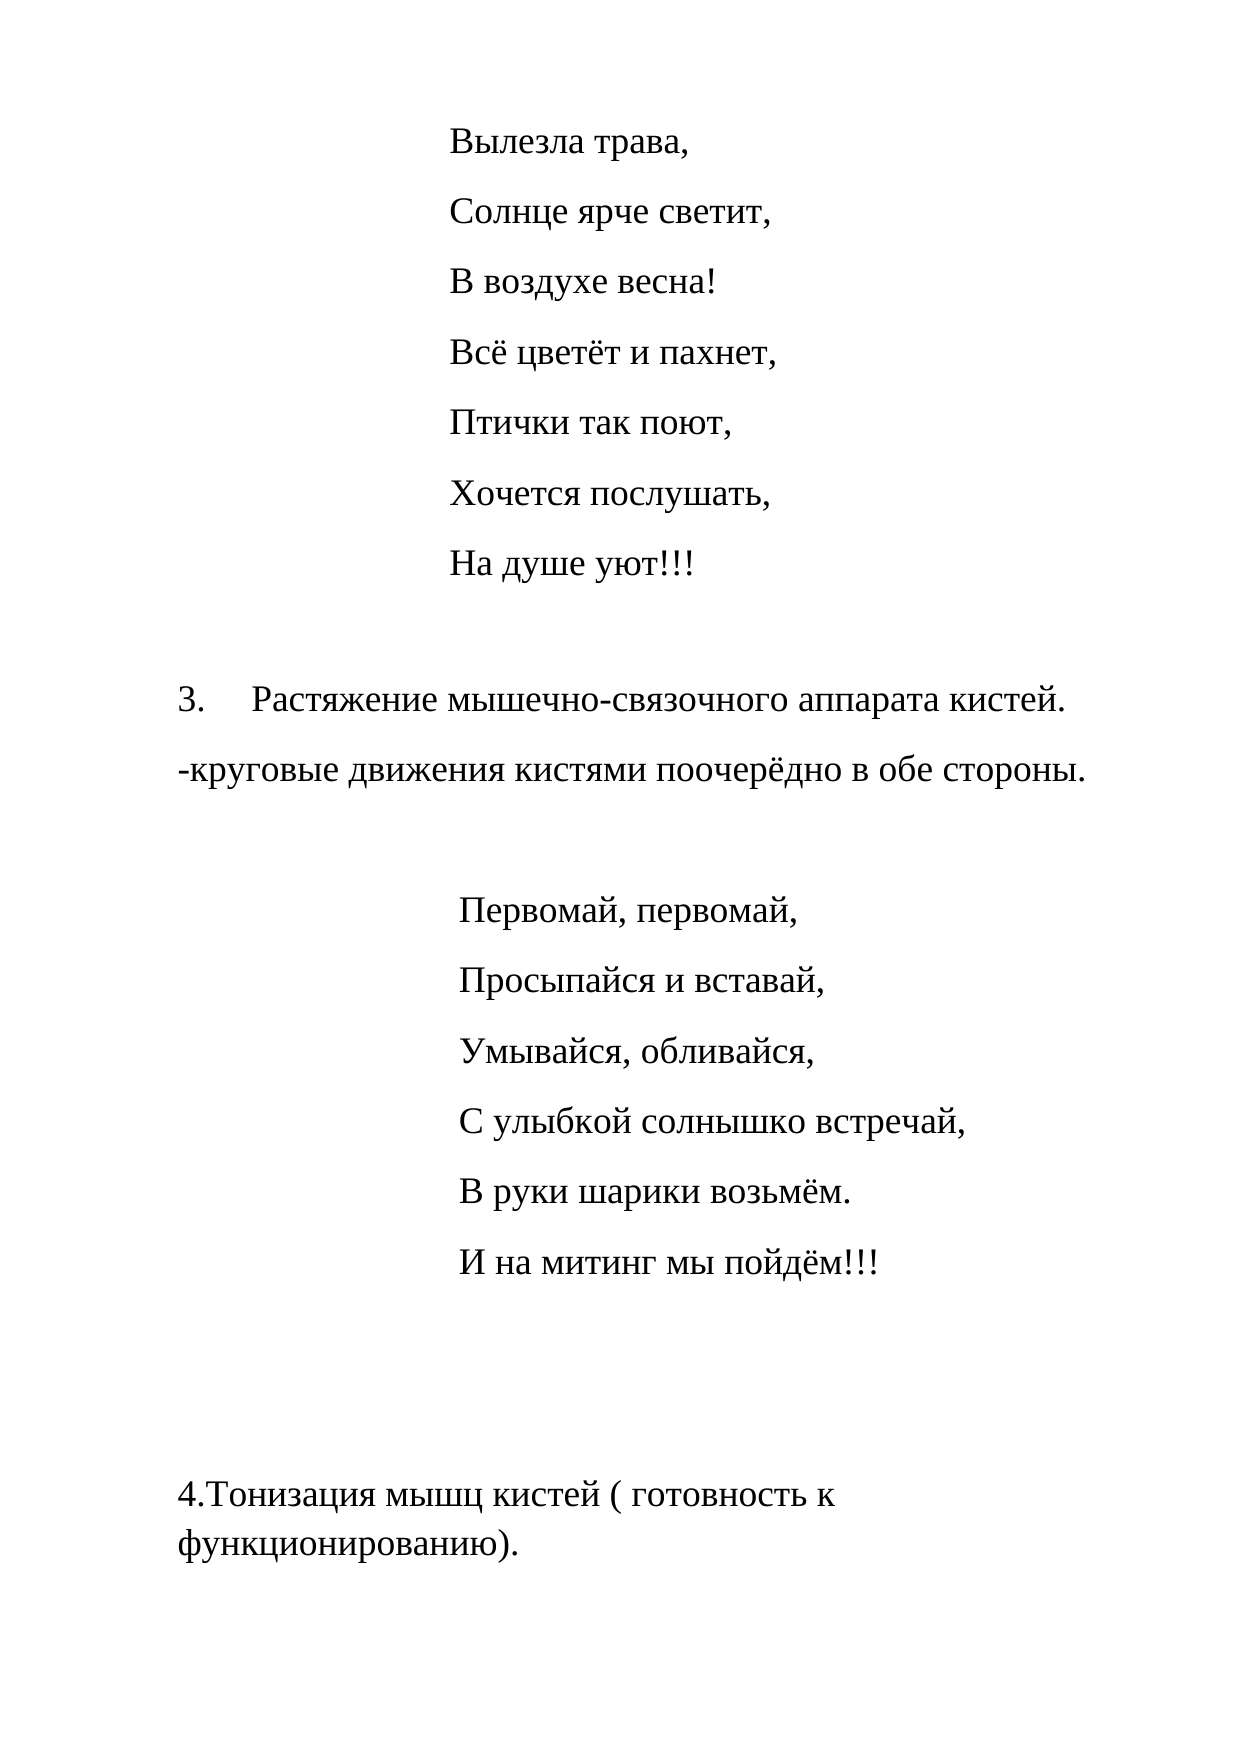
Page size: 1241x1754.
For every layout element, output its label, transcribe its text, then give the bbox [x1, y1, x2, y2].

text Просыпайся и вставай, [177, 958, 1152, 1001]
text 3. Растяжение мышечно-связочного аппарата кистей. [177, 676, 1152, 719]
text На душе уют!!! [177, 541, 1152, 584]
text В руки шарики возьмём. [177, 1169, 1152, 1212]
text Хочется послушать, [177, 470, 1152, 513]
text 4.Тонизация мышц кистей ( готовность к функционированию). [177, 1471, 1152, 1564]
text Вылезла трава, [177, 118, 1152, 161]
text С улыбкой солнышко встречай, [177, 1098, 1152, 1142]
text Первомай, первомай, [177, 887, 1152, 930]
text Птички так поют, [177, 400, 1152, 443]
text Умывайся, обливайся, [177, 1028, 1152, 1071]
text Солнце ярче светит, [177, 188, 1152, 232]
text Всё цветёт и пахнет, [177, 329, 1152, 372]
text -круговые движения кистями поочерёдно в обе стороны. [177, 746, 1152, 789]
text И на митинг мы пойдём!!! [177, 1239, 1152, 1316]
text В воздухе весна! [177, 259, 1152, 302]
